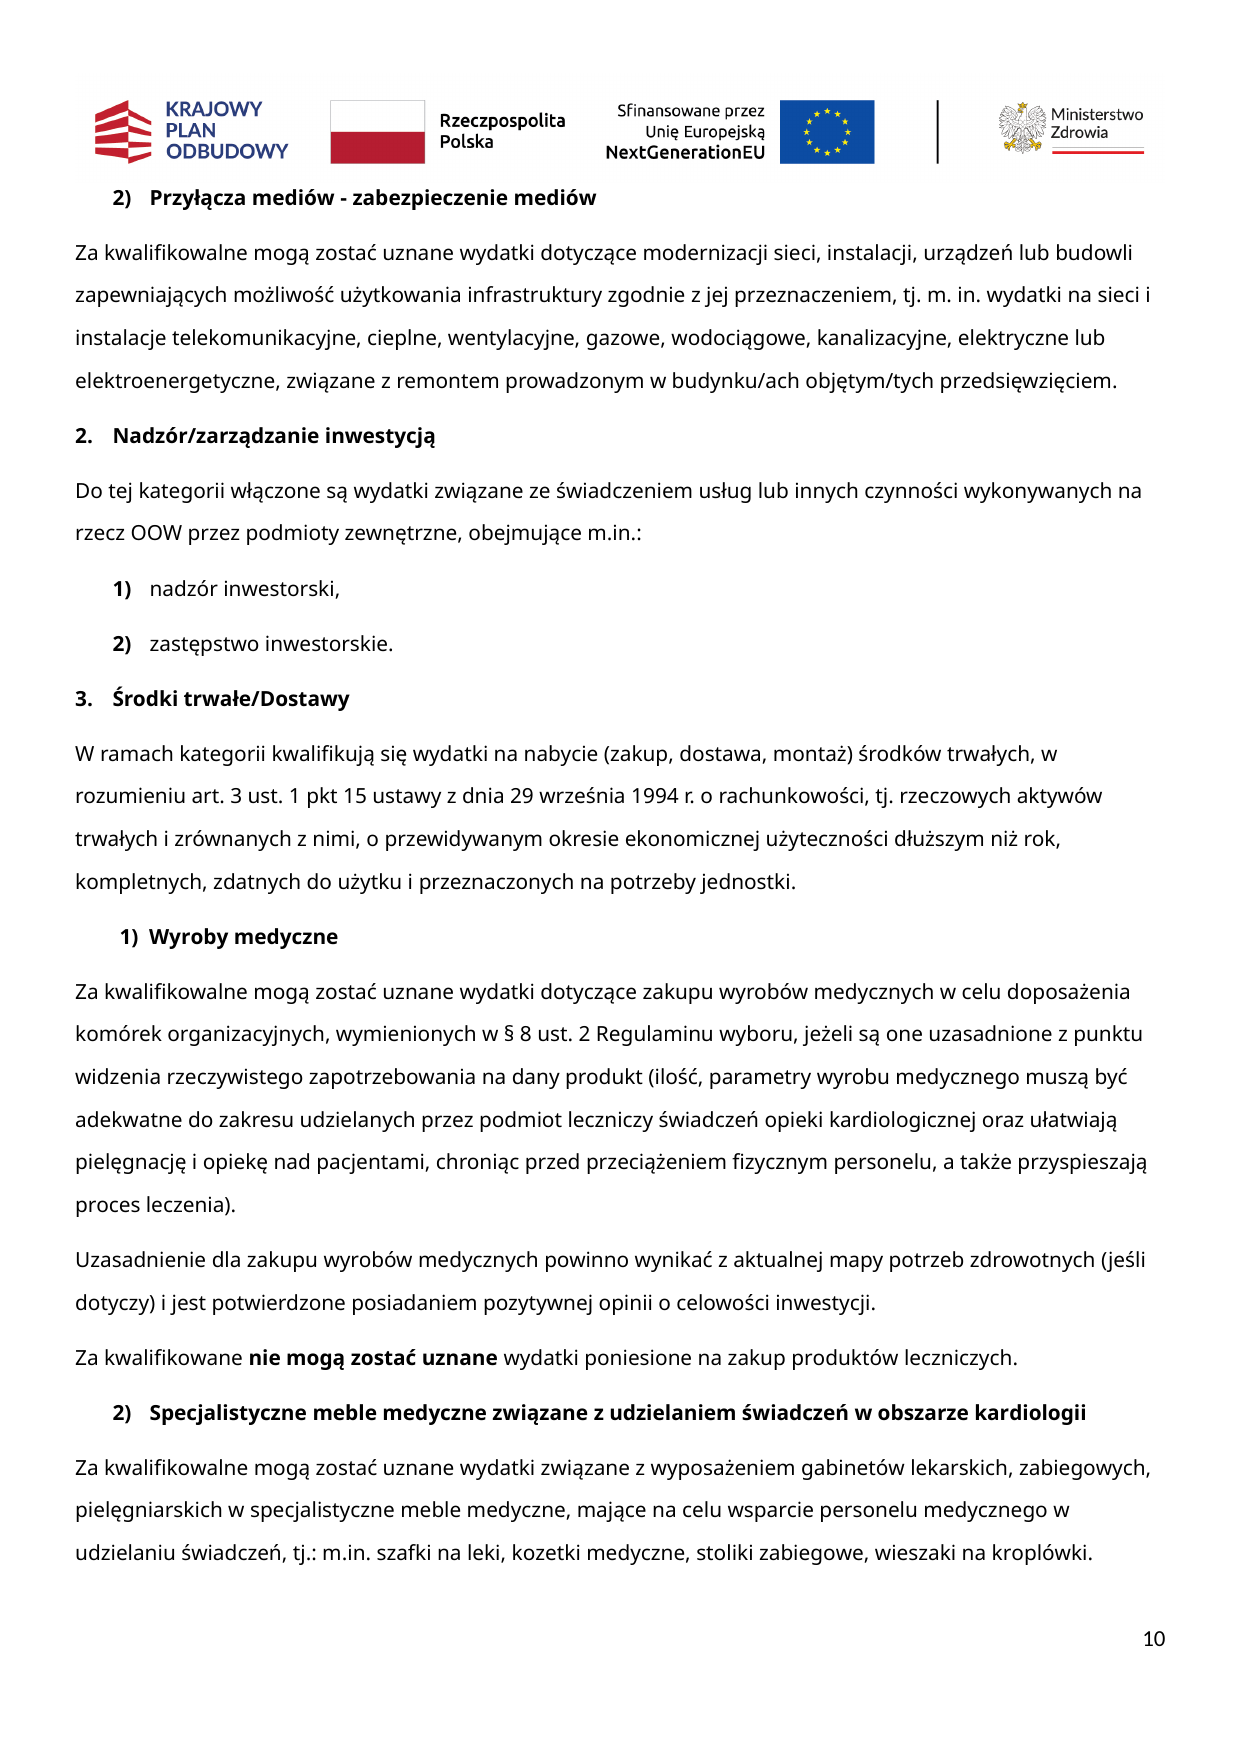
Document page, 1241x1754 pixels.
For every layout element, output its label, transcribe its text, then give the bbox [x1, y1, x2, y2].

subtitle Środki trwałe/Dostawy [75, 684, 1165, 712]
list Przyłącza mediów - zabezpieczenie mediów [112, 183, 1165, 211]
list Wyroby medyczne [119, 922, 1165, 950]
text Do tej kategorii włączone są wydatki związane ze świadczeniem usług lub innych czynności wykonywanych na rzecz OOW przez podmioty zewnętrzne, obejmujące m.in.: [75, 476, 1165, 547]
text Za kwalifikowalne mogą zostać uznane wydatki dotyczące zakupu wyrobów medycznych w celu doposażenia komórek organizacyjnych, wymienionych w § 8 ust. 2 Regulaminu wyboru, jeżeli są one uzasadnione z punktu widzenia rzeczywistego zapotrzebowania na dany produkt (ilość, parametry wyrobu medycznego muszą być adekwatne do zakresu udzielanych przez podmiot leczniczy świadczeń opieki kardiologicznej oraz ułatwiają pielęgnację i opiekę nad pacjentami, chroniąc przed przeciążeniem fizycznym personelu, a także przyspieszają proces leczenia). [75, 977, 1165, 1218]
subtitle Nadzór/zarządzanie inwestycją [75, 421, 1165, 449]
list Specjalistyczne meble medyczne związane z udzielaniem świadczeń w obszarze kardiologii [112, 1398, 1165, 1426]
text Za kwalifikowalne mogą zostać uznane wydatki związane z wyposażeniem gabinetów lekarskich, zabiegowych, pielęgniarskich w specjalistyczne meble medyczne, mające na celu wsparcie personelu medycznego w udzielaniu świadczeń, tj.: m.in. szafki na leki, kozetki medyczne, stoliki zabiegowe, wieszaki na kroplówki. [75, 1453, 1165, 1567]
list nadzór inwestorski, [112, 574, 1165, 602]
text Uzasadnienie dla zakupu wyrobów medycznych powinno wynikać z aktualnej mapy potrzeb zdrowotnych (jeśli dotyczy) i jest potwierdzone posiadaniem pozytywnej opinii o celowości inwestycji. [75, 1245, 1165, 1316]
text W ramach kategorii kwalifikują się wydatki na nabycie (zakup, dostawa, montaż) środków trwałych, w rozumieniu art. 3 ust. 1 pkt 15 ustawy z dnia 29 września 1994 r. o rachunkowości, tj. rzeczowych aktywów trwałych i zrównanych z nimi, o przewidywanym okresie ekonomicznej użyteczności dłuższym niż rok, kompletnych, zdatnych do użytku i przeznaczonych na potrzeby jednostki. [75, 739, 1165, 895]
text Za kwalifikowalne mogą zostać uznane wydatki dotyczące modernizacji sieci, instalacji, urządzeń lub budowli zapewniających możliwość użytkowania infrastruktury zgodnie z jej przeznaczeniem, tj. m. in. wydatki na sieci i instalacje telekomunikacyjne, cieplne, wentylacyjne, gazowe, wodociągowe, kanalizacyjne, elektryczne lub elektroenergetyczne, związane z remontem prowadzonym w budynku/ach objętym/tych przedsięwzięciem. [75, 238, 1165, 394]
picture [75, 73, 1166, 183]
text Za kwalifikowane nie mogą zostać uznane wydatki poniesione na zakup produktów leczniczych. [75, 1343, 1165, 1371]
list zastępstwo inwestorskie. [112, 629, 1165, 657]
